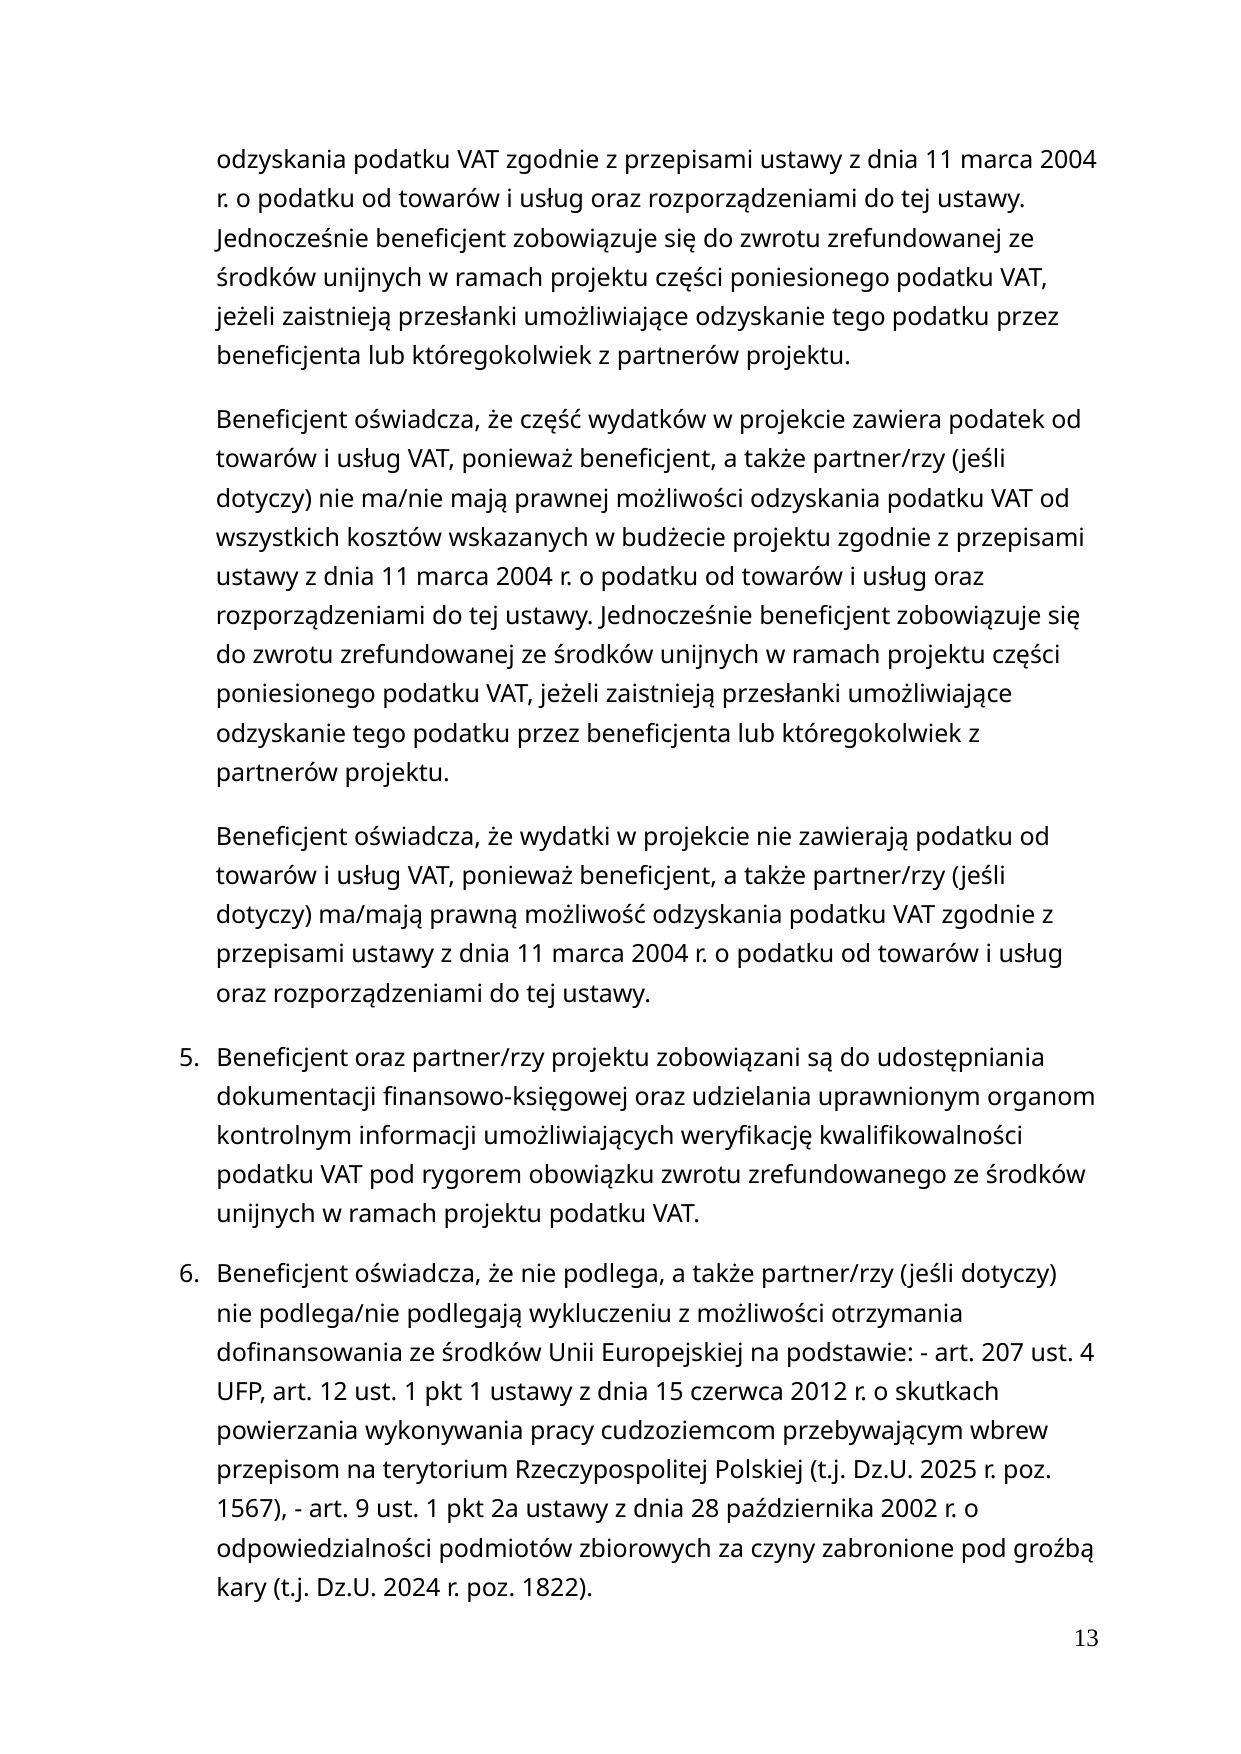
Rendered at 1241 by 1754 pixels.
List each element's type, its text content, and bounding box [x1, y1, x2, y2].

list Beneficjent oświadcza, że część wydatków w projekcie zawiera podatek od towarów i usług VAT, ponieważ beneficjent, a także partner/rzy (jeśli dotyczy) nie ma/nie mają prawnej możliwości odzyskania podatku VAT od wszystkich kosztów wskazanych w budżecie projektu zgodnie z przepisami ustawy z dnia 11 marca 2004 r. o podatku od towarów i usług oraz rozporządzeniami do tej ustawy. Jednocześnie beneficjent zobowiązuje się do zwrotu zrefundowanej ze środków unijnych w ramach projektu części poniesionego podatku VAT, jeżeli zaistnieją przesłanki umożliwiające odzyskanie tego podatku przez beneficjenta lub któregokolwiek z partnerów projektu. [216, 402, 1098, 788]
list Beneficjent oświadcza, że nie podlega, a także partner/rzy (jeśli dotyczy) nie podlega/nie podlegają wykluczeniu z możliwości otrzymania dofinansowania ze środków Unii Europejskiej na podstawie: - art. 207 ust. 4 UFP, art. 12 ust. 1 pkt 1 ustawy z dnia 15 czerwca 2012 r. o skutkach powierzania wykonywania pracy cudzoziemcom przebywającym wbrew przepisom na terytorium Rzeczypospolitej Polskiej (t.j. Dz.U. 2025 r. poz. 1567), - art. 9 ust. 1 pkt 2a ustawy z dnia 28 października 2002 r. o odpowiedzialności podmiotów zbiorowych za czyny zabronione pod groźbą kary (t.j. Dz.U. 2024 r. poz. 1822). [179, 1256, 1098, 1603]
list Beneficjent oświadcza, że wydatki w projekcie nie zawierają podatku od towarów i usług VAT, ponieważ beneficjent, a także partner/rzy (jeśli dotyczy) ma/mają prawną możliwość odzyskania podatku VAT zgodnie z przepisami ustawy z dnia 11 marca 2004 r. o podatku od towarów i usług oraz rozporządzeniami do tej ustawy. [216, 819, 1098, 1009]
list Beneficjent oraz partner/rzy projektu zobowiązani są do udostępniania dokumentacji finansowo-księgowej oraz udzielania uprawnionym organom kontrolnym informacji umożliwiających weryfikację kwalifikowalności podatku VAT pod rygorem obowiązku zwrotu zrefundowanego ze środków unijnych w ramach projektu podatku VAT. [179, 1039, 1098, 1230]
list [179, 142, 1098, 372]
